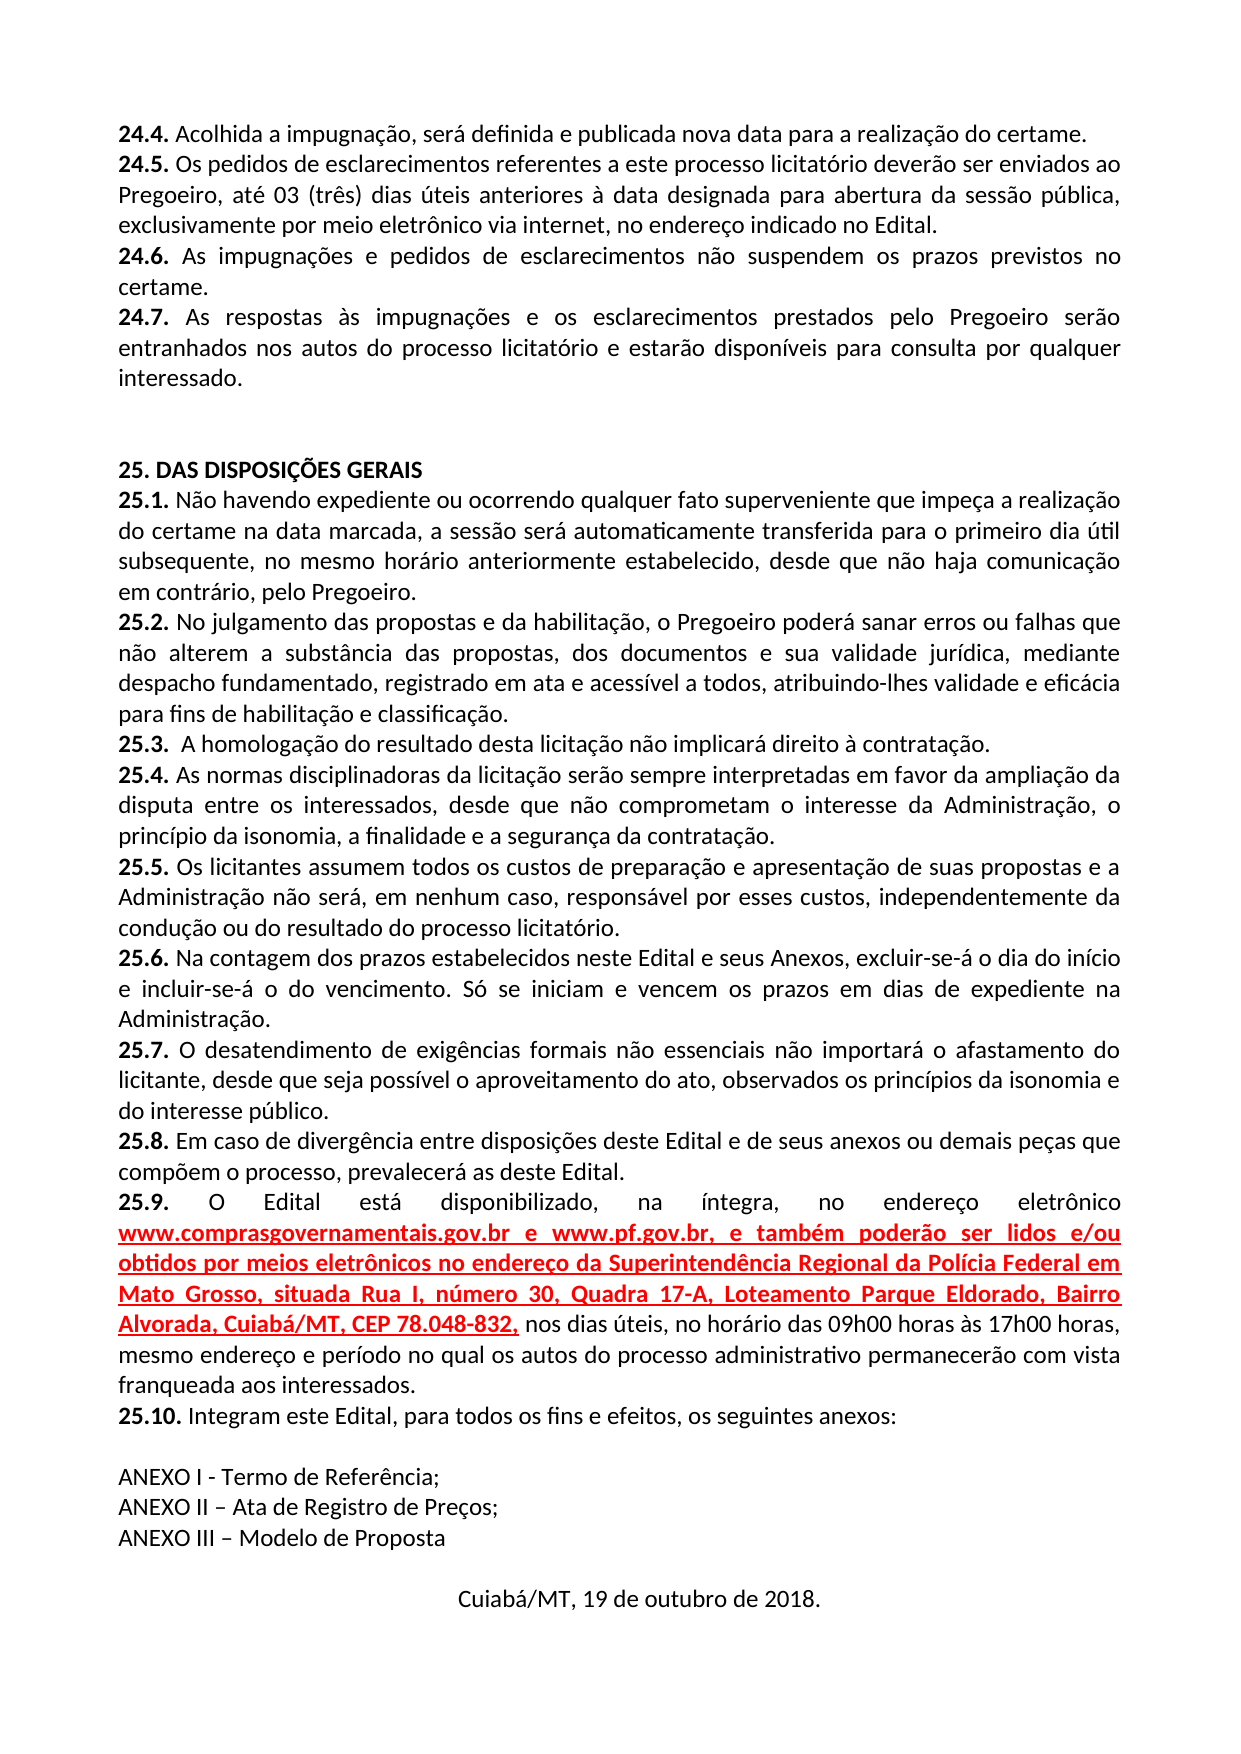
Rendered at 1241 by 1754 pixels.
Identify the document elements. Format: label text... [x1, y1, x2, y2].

text ANEXO I - Termo de Referência; [118, 1461, 1122, 1492]
text 24.6. As impugnações e pedidos de esclarecimentos não suspendem os prazos previstos no certame. [118, 240, 1122, 301]
text 25. DAS DISPOSIÇÕES GERAIS [118, 454, 1122, 484]
text 25.5. Os licitantes assumem todos os custos de preparação e apresentação de suas propostas e a Administração não será, em nenhum caso, responsável por esses custos, independentemente da condução ou do resultado do processo licitatório. [118, 851, 1122, 942]
text 25.9. O Edital está disponibilizado, na íntegra, no endereço eletrônico www.comprasgovernamentais.gov.br e www.pf.gov.br, e também poderão ser lidos e/ou obtidos por meios eletrônicos no endereço da Superintendência Regional da Polícia Federal em Mato Grosso, situada Rua I, número 30, Quadra 17-A, Loteamento Parque Eldorado, Bairro Alvorada, Cuiabá/MT, CEP 78.048-832, nos dias úteis, no horário das 09h00 horas às 17h00 horas, mesmo endereço e período no qual os autos do processo administrativo permanecerão com vista franqueada aos interessados. [118, 1186, 1122, 1273]
text 25.9. O Edital está disponibilizado, na íntegra, no endereço eletrônico www.comprasgovernamentais.gov.br e www.pf.gov.br, e também poderão ser lidos e/ou obtidos por meios eletrônicos no endereço da Superintendência Regional da Polícia Federal em Mato Grosso, situada Rua I, número 30, Quadra 17-A, Loteamento Parque Eldorado, Bairro Alvorada, Cuiabá/MT, CEP 78.048-832, nos dias úteis, no horário das 09h00 horas às 17h00 horas, mesmo endereço e período no qual os autos do processo administrativo permanecerão com vista franqueada aos interessados. [118, 1306, 1122, 1400]
text 25.10. Integram este Edital, para todos os fins e efeitos, os seguintes anexos: [118, 1400, 1122, 1431]
text Cuiabá/MT, 19 de outubro de 2018. [156, 1583, 1124, 1614]
text 25.2. No julgamento das propostas e da habilitação, o Pregoeiro poderá sanar erros ou falhas que não alterem a substância das propostas, dos documentos e sua validade jurídica, mediante despacho fundamentado, registrado em ata e acessível a todos, atribuindo-lhes validade e eficácia para fins de habilitação e classificação. [118, 606, 1122, 728]
text 24.7. As respostas às impugnações e os esclarecimentos prestados pelo Pregoeiro serão entranhados nos autos do processo licitatório e estarão disponíveis para consulta por qualquer interessado. [118, 301, 1122, 393]
text 25.4. As normas disciplinadoras da licitação serão sempre interpretadas em favor da ampliação da disputa entre os interessados, desde que não comprometam o interesse da Administração, o princípio da isonomia, a finalidade e a segurança da contratação. [118, 759, 1122, 851]
text 24.5. Os pedidos de esclarecimentos referentes a este processo licitatório deverão ser enviados ao Pregoeiro, até 03 (três) dias úteis anteriores à data designada para abertura da sessão pública, exclusivamente por meio eletrônico via internet, no endereço indicado no Edital. [118, 149, 1122, 240]
text ANEXO III – Modelo de Proposta [118, 1522, 1122, 1553]
text 25.6. Na contagem dos prazos estabelecidos neste Edital e seus Anexos, excluir-se-á o dia do início e incluir-se-á o do vencimento. Só se iniciam e vencem os prazos em dias de expediente na Administração. [118, 942, 1122, 1034]
text 24.4. Acolhida a impugnação, será definida e publicada nova data para a realização do certame. [118, 118, 1122, 149]
text 25.7. O desatendimento de exigências formais não essenciais não importará o afastamento do licitante, desde que seja possível o aproveitamento do ato, observados os princípios da isonomia e do interesse público. [118, 1034, 1122, 1125]
text 25.3. A homologação do resultado desta licitação não implicará direito à contratação. [118, 728, 1122, 759]
text 25.1. Não havendo expediente ou ocorrendo qualquer fato superveniente que impeça a realização do certame na data marcada, a sessão será automaticamente transferida para o primeiro dia útil subsequente, no mesmo horário anteriormente estabelecido, desde que não haja comunicação em contrário, pelo Pregoeiro. [118, 484, 1122, 606]
text 25.8. Em caso de divergência entre disposições deste Edital e de seus anexos ou demais peças que compõem o processo, prevalecerá as deste Edital. [118, 1125, 1122, 1186]
text ANEXO II – Ata de Registro de Preços; [118, 1492, 1122, 1522]
